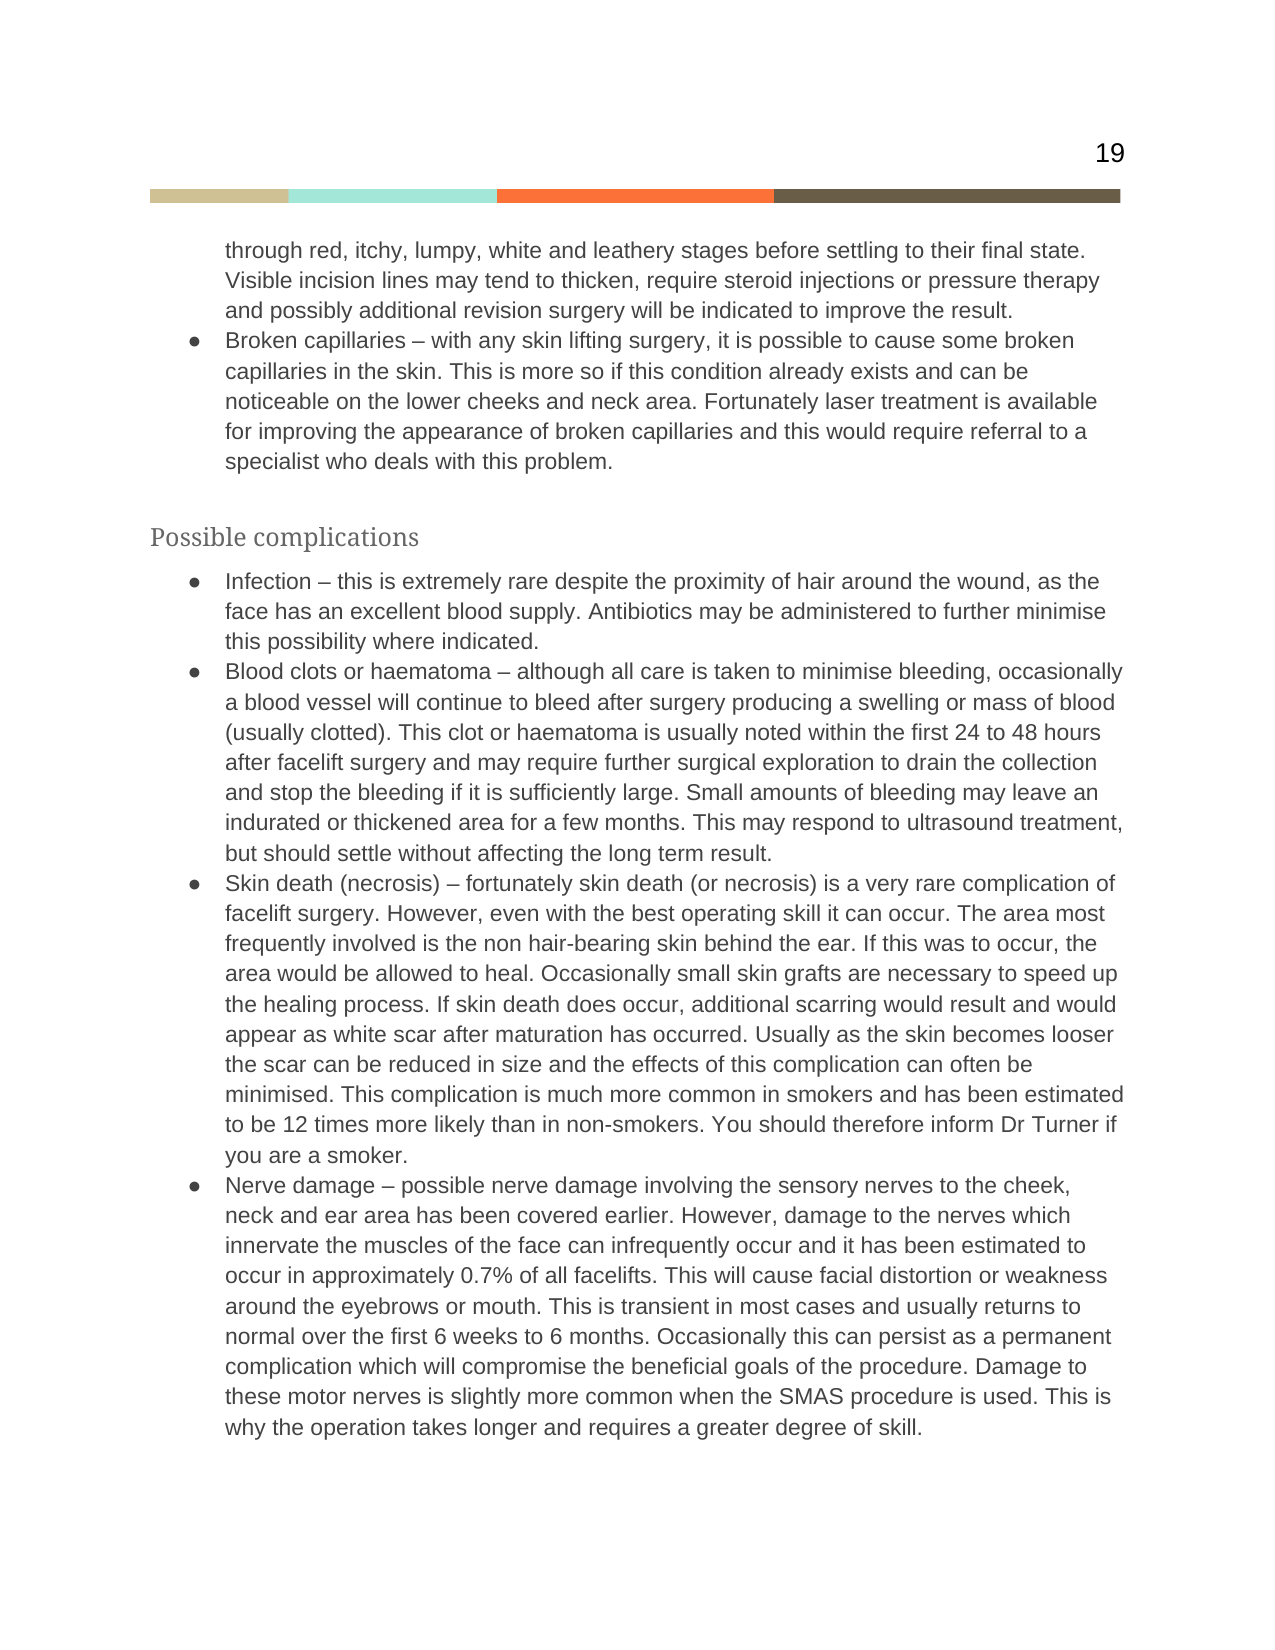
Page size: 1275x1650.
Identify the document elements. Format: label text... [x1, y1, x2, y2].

list Nerve damage – possible nerve damage involving the sensory nerves to the cheek, neck and ear area has been covered earlier. However, damage to the nerves which innervate the muscles of the face can infrequently occur and it has been estimated to occur in approximately 0.7% of all facelifts. This will cause facial distortion or weakness around the eyebrows or mouth. This is transient in most cases and usually returns to normal over the first 6 weeks to 6 months. Occasionally this can persist as a permanent complication which will compromise the beneficial goals of the procedure. Damage to these motor nerves is slightly more common when the SMAS procedure is used. This is why the operation takes longer and requires a greater degree of skill. [187, 1172, 1125, 1440]
subtitle Possible complications [150, 520, 1125, 554]
picture [150, 189, 1121, 203]
list Blood clots or haematoma – although all care is taken to minimise bleeding, occasionally a blood vessel will continue to bleed after surgery producing a swelling or mass of blood (usually clotted). This clot or haematoma is usually noted within the first 24 to 48 hours after facelift surgery and may require further surgical exploration to drain the collection and stop the bleeding if it is sufficiently large. Small amounts of bleeding may leave an indurated or thickened area for a few months. This may respond to ultrasound treatment, but should settle without affecting the long term result. [187, 658, 1125, 866]
list Infection – this is extremely rare despite the proximity of hair around the wound, as the face has an excellent blood supply. Antibiotics may be administered to further minimise this possibility where indicated. [187, 568, 1125, 654]
list Skin death (necrosis) – fortunately skin death (or necrosis) is a very rare complication of facelift surgery. However, even with the best operating skill it can occur. The area most frequently involved is the non hair-bearing skin behind the ear. If this was to occur, the area would be allowed to heal. Occasionally small skin grafts are necessary to speed up the healing process. If skin death does occur, additional scarring would result and would appear as white scar after maturation has occurred. Usually as the skin becomes looser the scar can be reduced in size and the effects of this complication can often be minimised. This complication is much more common in smokers and has been estimated to be 12 times more likely than in non-smokers. You should therefore inform Dr Turner if you are a smoker. [187, 870, 1125, 1168]
list Broken capillaries – with any skin lifting surgery, it is possible to cause some broken capillaries in the skin. This is more so if this condition already exists and can be noticeable on the lower cheeks and neck area. Fortunately laser treatment is available for improving the appearance of broken capillaries and this would require referral to a specialist who deals with this problem. [187, 327, 1125, 474]
